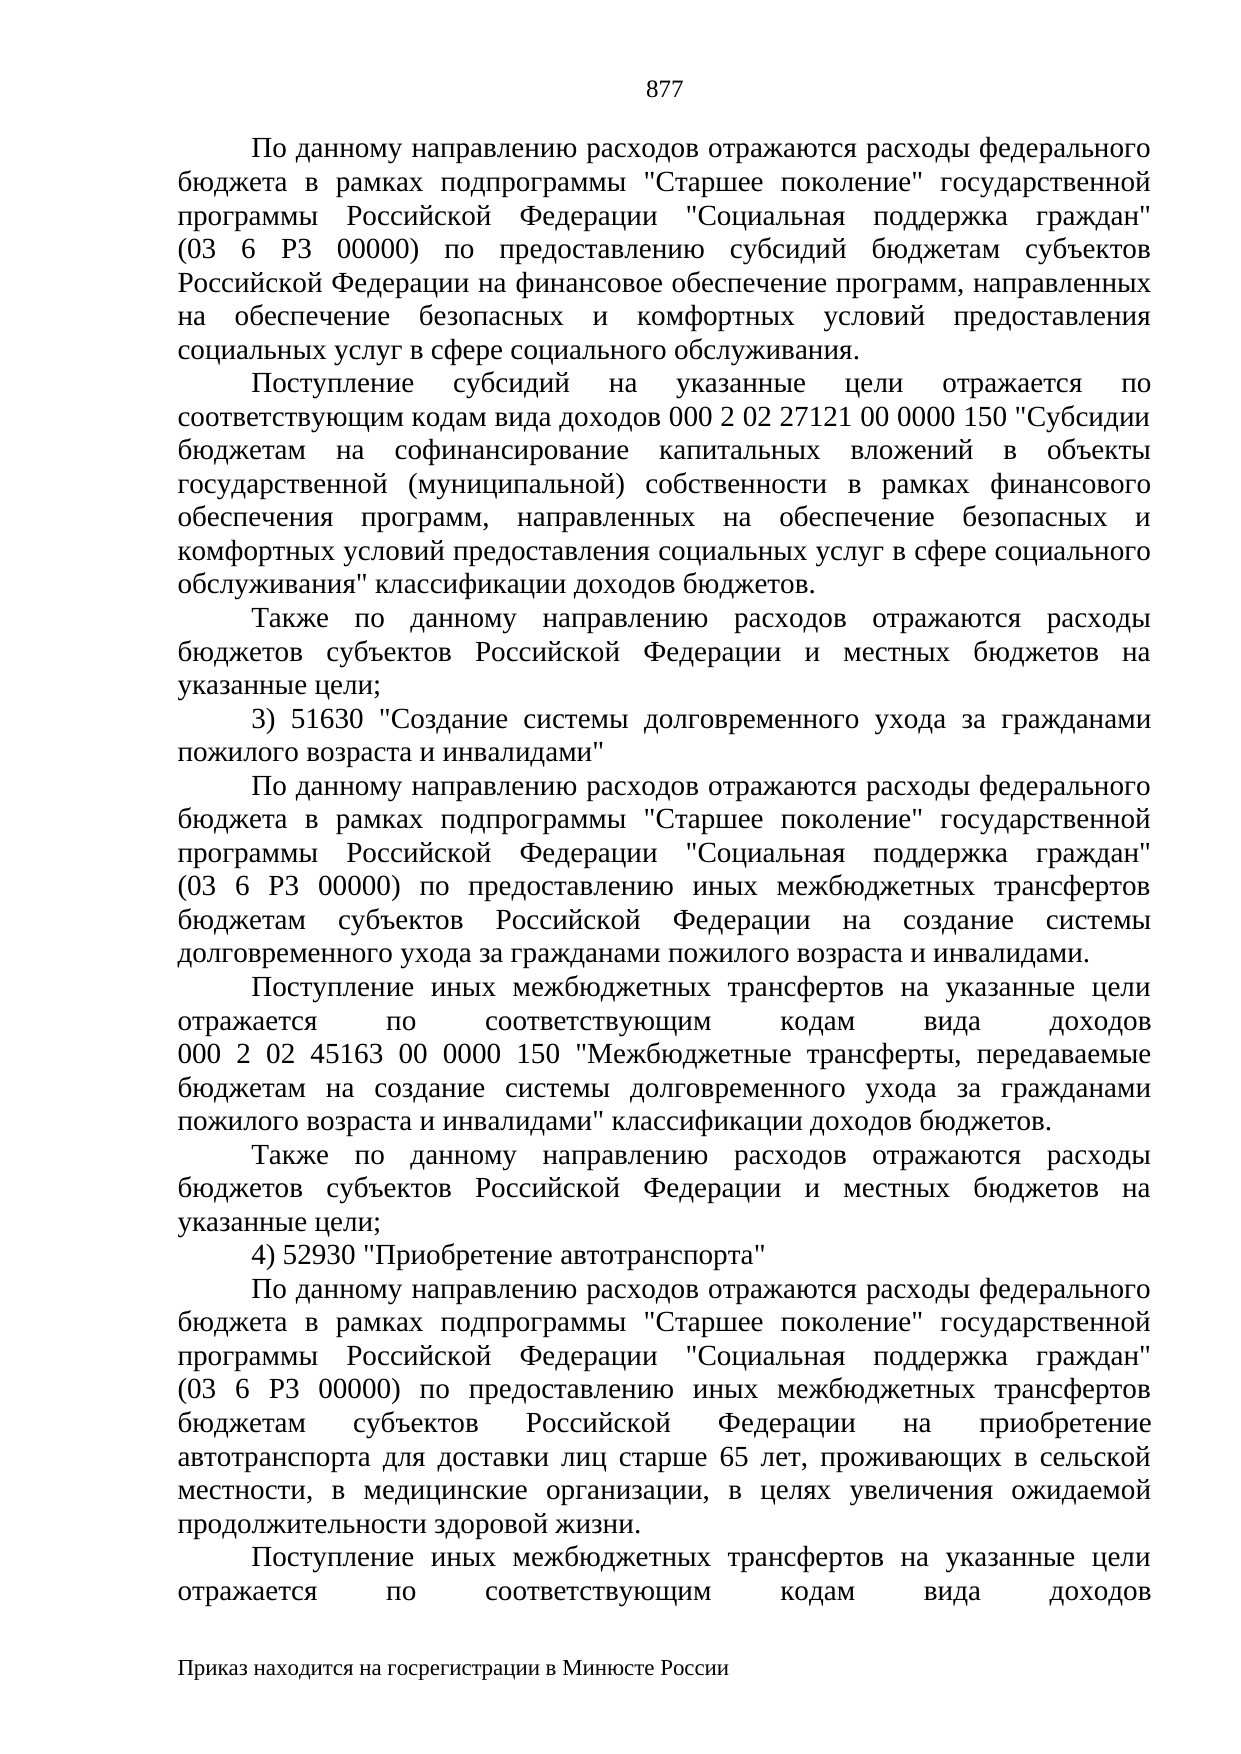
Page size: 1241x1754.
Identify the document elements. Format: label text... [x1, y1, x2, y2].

text 3) 51630 "Создание системы долговременного ухода за гражданами пожилого возраста и инвалидами" [177, 701, 1152, 768]
text 4) 52930 "Приобретение автотранспорта" [177, 1237, 1152, 1271]
text Поступление субсидий на указанные цели отражается по соответствующим кодам вида доходов 000 2 02 27121 00 0000 150 "Субсидии бюджетам на софинансирование капитальных вложений в объекты государственной (муниципальной) собственности в рамках финансового обеспечения программ, направленных на обеспечение безопасных и комфортных условий предоставления социальных услуг в сфере социального обслуживания" классификации доходов бюджетов. [177, 365, 1152, 600]
text По данному направлению расходов отражаются расходы федерального бюджета в рамках подпрограммы "Старшее поколение" государственной программы Российской Федерации "Социальная поддержка граждан" (03 6 P3 00000) по предоставлению иных межбюджетных трансфертов бюджетам субъектов Российской Федерации на создание системы долговременного ухода за гражданами пожилого возраста и инвалидами. [177, 768, 1152, 969]
text Также по данному направлению расходов отражаются расходы бюджетов субъектов Российской Федерации и местных бюджетов на указанные цели; [177, 600, 1152, 701]
text По данному направлению расходов отражаются расходы федерального бюджета в рамках подпрограммы "Старшее поколение" государственной программы Российской Федерации "Социальная поддержка граждан" (03 6 P3 00000) по предоставлению иных межбюджетных трансфертов бюджетам субъектов Российской Федерации на приобретение автотранспорта для доставки лиц старше 65 лет, проживающих в сельской местности, в медицинские организации, в целях увеличения ожидаемой продолжительности здоровой жизни. [177, 1271, 1152, 1539]
text Поступление иных межбюджетных трансфертов на указанные цели отражается по соответствующим кодам вида доходов 000 2 02 45163 00 0000 150 "Межбюджетные трансферты, передаваемые бюджетам на создание системы долговременного ухода за гражданами пожилого возраста и инвалидами" классификации доходов бюджетов. [177, 969, 1152, 1137]
text Также по данному направлению расходов отражаются расходы бюджетов субъектов Российской Федерации и местных бюджетов на указанные цели; [177, 1137, 1152, 1237]
text По данному направлению расходов отражаются расходы федерального бюджета в рамках подпрограммы "Старшее поколение" государственной программы Российской Федерации "Социальная поддержка граждан" (03 6 P3 00000) по предоставлению субсидий бюджетам субъектов Российской Федерации на финансовое обеспечение программ, направленных на обеспечение безопасных и комфортных условий предоставления социальных услуг в сфере социального обслуживания. [177, 131, 1152, 365]
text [177, 1539, 1152, 1606]
